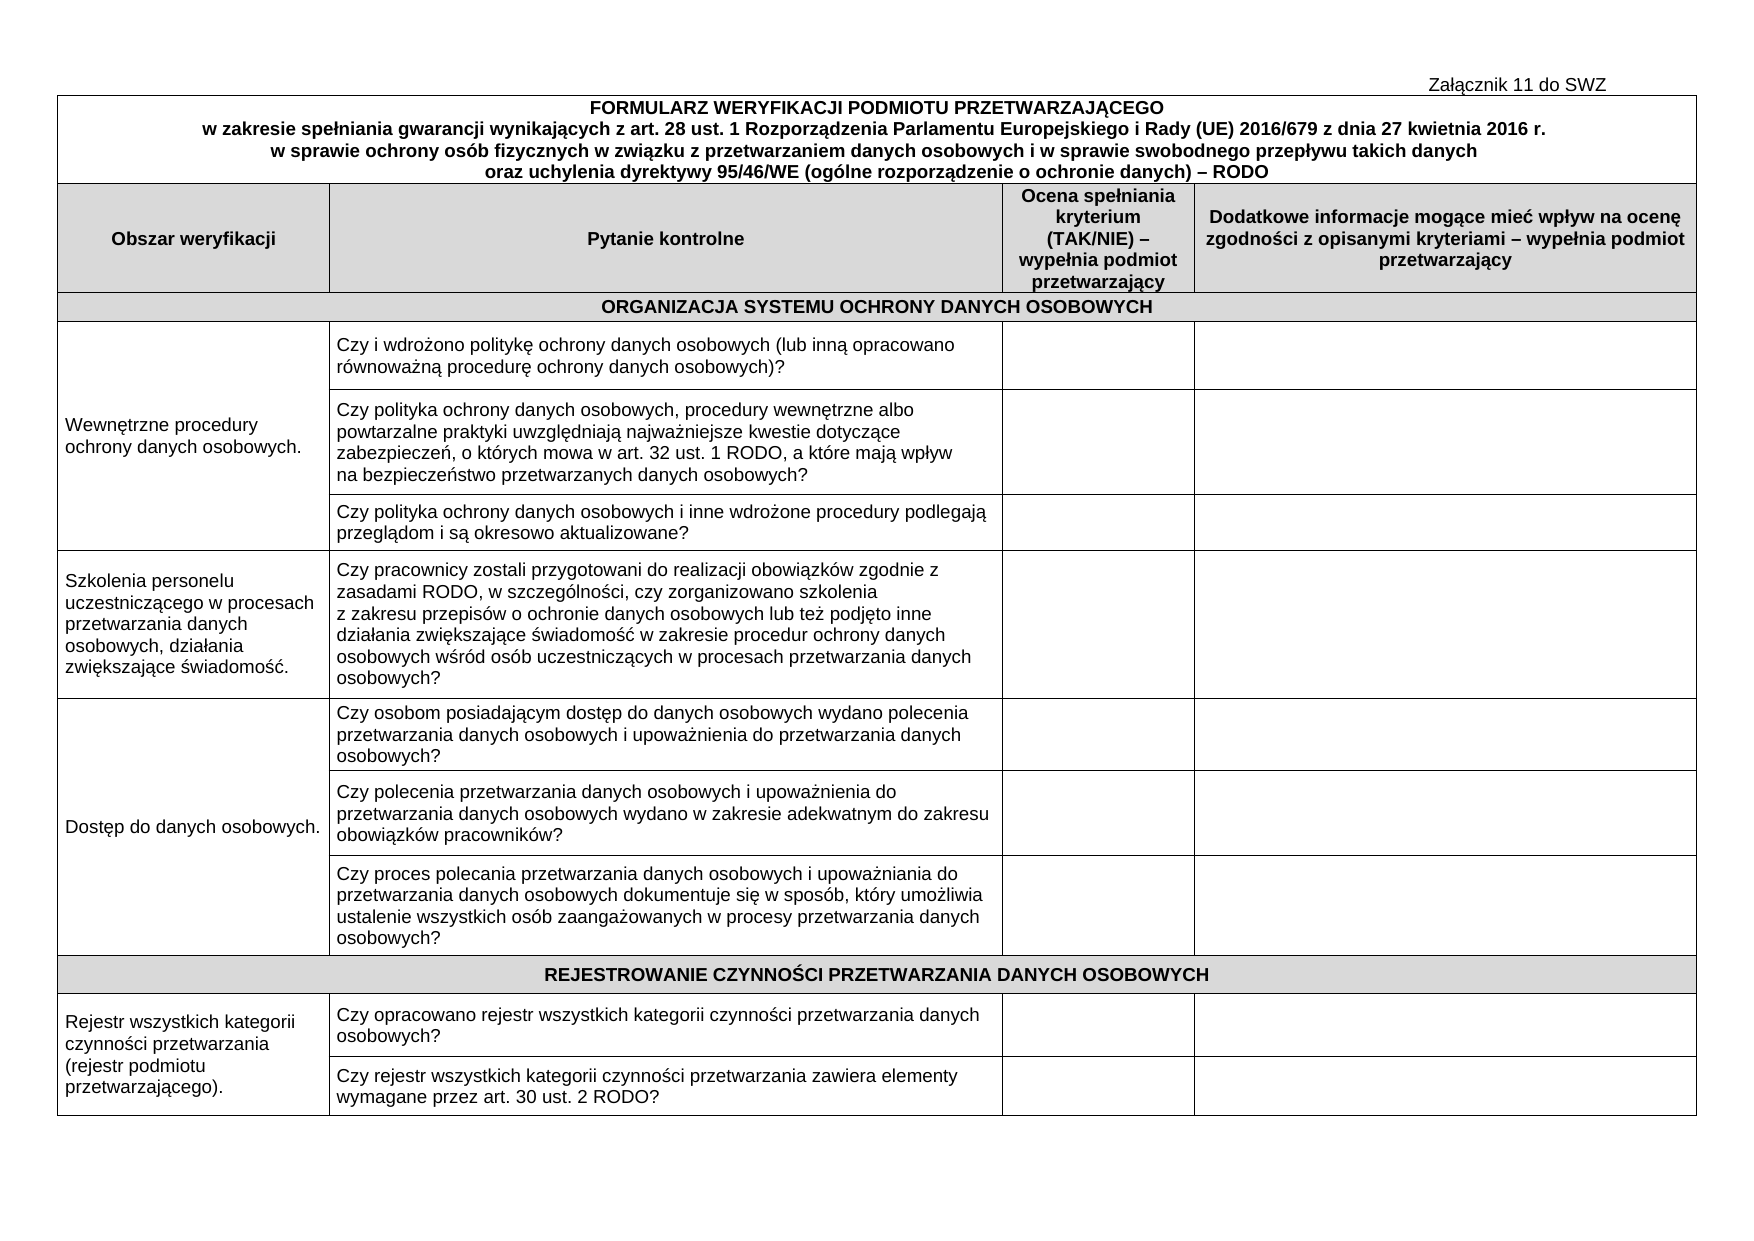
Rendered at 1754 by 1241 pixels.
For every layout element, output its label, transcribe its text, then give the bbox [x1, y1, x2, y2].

table_cell [1003, 771, 1194, 855]
table_cell [1003, 699, 1194, 770]
table_cell Obszar weryfikacji [58, 184, 329, 292]
table_cell [1003, 856, 1194, 955]
table_cell [1195, 390, 1696, 494]
table_cell Czy polityka ochrony danych osobowych i inne wdrożone procedury podlegają przeglądom i są okresowo aktualizowane? [330, 495, 1002, 549]
table_cell Czy polecenia przetwarzania danych osobowych i upoważnienia do przetwarzania danych osobowych wydano w zakresie adekwatnym do zakresu obowiązków pracowników? [330, 771, 1002, 855]
table_cell [1003, 495, 1194, 549]
table_cell Wewnętrzne procedury ochrony danych osobowych. [58, 322, 329, 549]
table_cell Pytanie kontrolne [330, 184, 1002, 292]
table_cell [1195, 322, 1696, 389]
table_cell [1003, 551, 1194, 697]
table_cell [1195, 1057, 1696, 1115]
table_cell [1195, 699, 1696, 770]
table_cell [1195, 994, 1696, 1056]
table_cell Czy pracownicy zostali przygotowani do realizacji obowiązków zgodnie z zasadami RODO, w szczególności, czy zorganizowano szkolenia z zakresu przepisów o ochronie danych osobowych lub też podjęto inne działania zwiększające świadomość w zakresie procedur ochrony danych osobowych wśród osób uczestniczących w procesach przetwarzania danych osobowych? [330, 551, 1002, 697]
table_cell Szkolenia personelu uczestniczącego w procesach przetwarzania danych osobowych, działania zwiększające świadomość. [58, 551, 329, 697]
table_header FORMULARZ WERYFIKACJI PODMIOTU PRZETWARZAJĄCEGO w zakresie spełniania gwarancji wynikających z art. 28 ust. 1 Rozporządzenia Parlamentu Europejskiego i Rady (UE) 2016/679 z dnia 27 kwietnia 2016 r. w sprawie ochrony osób fizycznych w związku z przetwarzaniem danych osobowych i w sprawie swobodnego przepływu takich danych oraz uchylenia dyrektywy 95/46/WE (ogólne rozporządzenie o ochronie danych) – RODO [58, 96, 1696, 183]
table_cell [1003, 390, 1194, 494]
table_cell [1003, 994, 1194, 1056]
table_cell [1195, 495, 1696, 549]
table_cell [1195, 551, 1696, 697]
table_cell Ocena spełniania kryterium (TAK/NIE) – wypełnia podmiot przetwarzający [1003, 184, 1194, 292]
table_cell Czy i wdrożono politykę ochrony danych osobowych (lub inną opracowano równoważną procedurę ochrony danych osobowych)? [330, 322, 1002, 389]
table_cell ORGANIZACJA SYSTEMU OCHRONY DANYCH OSOBOWYCH [58, 293, 1696, 321]
table_cell Czy proces polecania przetwarzania danych osobowych i upoważniania do przetwarzania danych osobowych dokumentuje się w sposób, który umożliwia ustalenie wszystkich osób zaangażowanych w procesy przetwarzania danych osobowych? [330, 856, 1002, 955]
table_cell Czy osobom posiadającym dostęp do danych osobowych wydano polecenia przetwarzania danych osobowych i upoważnienia do przetwarzania danych osobowych? [330, 699, 1002, 770]
table_cell [1195, 856, 1696, 955]
table_cell Dodatkowe informacje mogące mieć wpływ na ocenę zgodności z opisanymi kryteriami – wypełnia podmiot przetwarzający [1195, 184, 1696, 292]
table_cell REJESTROWANIE CZYNNOŚCI PRZETWARZANIA DANYCH OSOBOWYCH [58, 956, 1696, 993]
table_cell Czy rejestr wszystkich kategorii czynności przetwarzania zawiera elementy wymagane przez art. 30 ust. 2 RODO? [330, 1057, 1002, 1115]
table_cell Rejestr wszystkich kategorii czynności przetwarzania (rejestr podmiotu przetwarzającego). [58, 994, 329, 1115]
table_cell Dostęp do danych osobowych. [58, 699, 329, 955]
table_cell Czy polityka ochrony danych osobowych, procedury wewnętrzne albo powtarzalne praktyki uwzględniają najważniejsze kwestie dotyczące zabezpieczeń, o których mowa w art. 32 ust. 1 RODO, a które mają wpływ na bezpieczeństwo przetwarzanych danych osobowych? [330, 390, 1002, 494]
table_cell [1195, 771, 1696, 855]
table_cell [1003, 1057, 1194, 1115]
table_cell [1003, 322, 1194, 389]
table_cell Czy opracowano rejestr wszystkich kategorii czynności przetwarzania danych osobowych? [330, 994, 1002, 1056]
